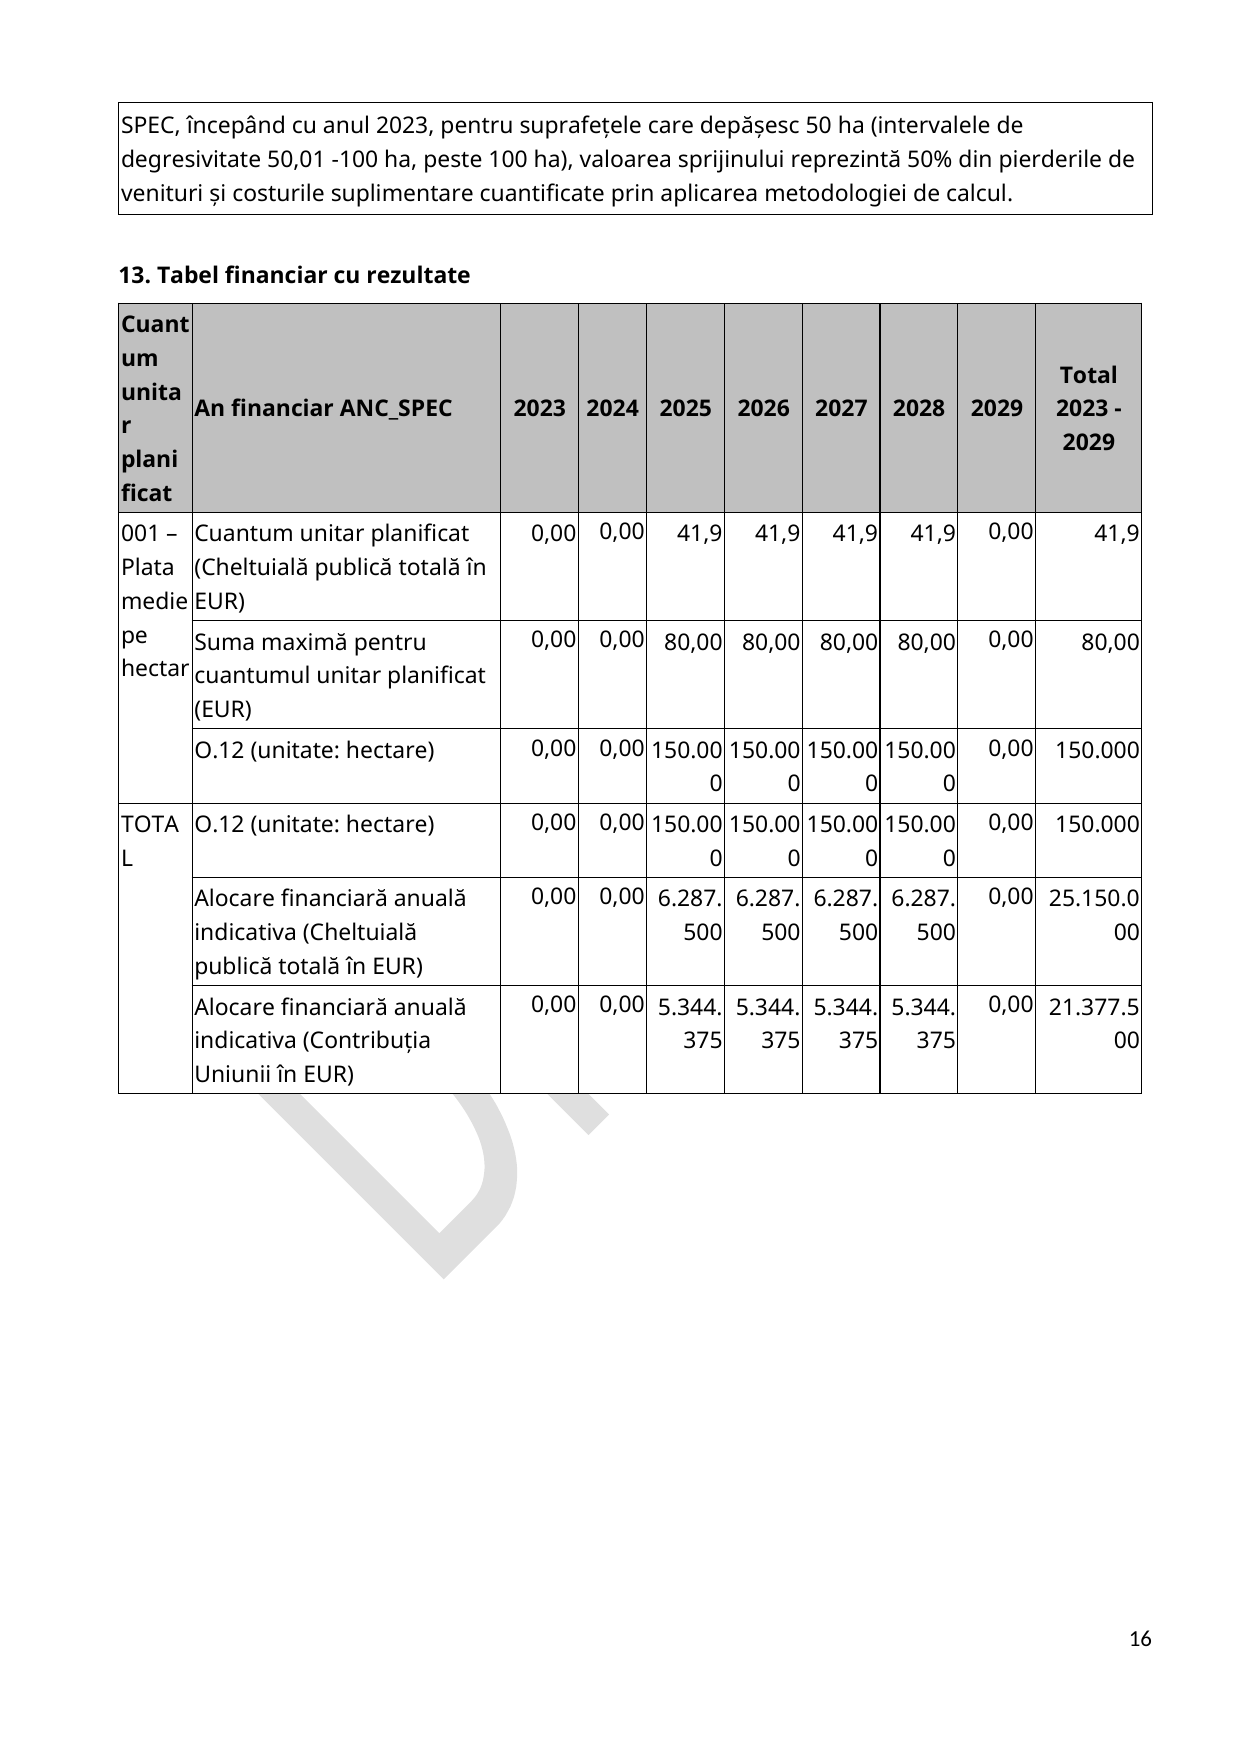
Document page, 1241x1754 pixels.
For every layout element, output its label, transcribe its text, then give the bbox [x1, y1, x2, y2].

table_cell 25.150.000 [1036, 878, 1141, 985]
table_cell 0,00 [958, 621, 1035, 728]
table_cell 150.000 [1036, 729, 1141, 803]
table_cell 41,9 [803, 513, 879, 620]
table_cell 150.000 [803, 804, 879, 877]
table_cell O.12 (unitate: hectare) [193, 729, 500, 803]
table_cell 6.287.500 [647, 878, 724, 985]
table_cell 80,00 [881, 621, 957, 728]
table_cell 80,00 [1036, 621, 1141, 728]
table_header 2024 [579, 304, 646, 512]
table_header 2029 [958, 304, 1035, 512]
table_cell 41,9 [1036, 513, 1141, 620]
table_cell 150.000 [881, 804, 957, 877]
table_cell 0,00 [958, 729, 1035, 803]
table_cell 150.000 [725, 804, 802, 877]
table_cell 150.000 [881, 729, 957, 803]
table_cell Suma maximă pentru cuantumul unitar planificat (EUR) [193, 621, 500, 728]
table_cell 150.000 [803, 729, 879, 803]
table_cell 0,00 [501, 729, 578, 803]
table_cell 001 – Plata medie pe hectar [119, 513, 192, 803]
table_cell 6.287.500 [803, 878, 879, 985]
table_cell 0,00 [579, 878, 646, 985]
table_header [119, 103, 1152, 214]
text 13. Tabel financiar cu rezultate [118, 259, 1152, 290]
table_cell 5.344.375 [647, 986, 724, 1093]
table_cell Alocare financiară anuală indicativa (Contribuția Uniunii în EUR) [193, 986, 500, 1093]
table_cell 150.000 [725, 729, 802, 803]
table_header 2028 [881, 304, 957, 512]
table_cell 150.000 [647, 804, 724, 877]
table_header 2027 [803, 304, 879, 512]
table_cell 0,00 [501, 513, 578, 620]
table_cell 80,00 [647, 621, 724, 728]
table_cell 0,00 [501, 804, 578, 877]
table_cell 150.000 [647, 729, 724, 803]
table_cell 41,9 [725, 513, 802, 620]
table_cell 150.000 [1036, 804, 1141, 877]
table_header 2026 [725, 304, 802, 512]
table_cell Cuantum unitar planificat (Cheltuială publică totală în EUR) [193, 513, 500, 620]
table_cell 5.344.375 [803, 986, 879, 1093]
table_cell 5.344.375 [881, 986, 957, 1093]
table_cell TOTAL [119, 804, 192, 1093]
table_header 2023 [501, 304, 578, 512]
table_cell 5.344.375 [725, 986, 802, 1093]
table_cell 0,00 [958, 513, 1035, 620]
table_cell 6.287.500 [881, 878, 957, 985]
table_cell 0,00 [579, 729, 646, 803]
table_cell 0,00 [579, 621, 646, 728]
table_cell 0,00 [501, 621, 578, 728]
table_header An financiar ANC_SPEC [193, 304, 500, 512]
table_cell 80,00 [803, 621, 879, 728]
table_cell Alocare financiară anuală indicativa (Cheltuială publică totală în EUR) [193, 878, 500, 985]
table_cell 41,9 [647, 513, 724, 620]
table_cell O.12 (unitate: hectare) [193, 804, 500, 877]
table_cell 0,00 [579, 986, 646, 1093]
table_cell 0,00 [501, 986, 578, 1093]
table_header Total 2023 - 2029 [1036, 304, 1141, 512]
table_cell 0,00 [501, 878, 578, 985]
table_cell 0,00 [958, 804, 1035, 877]
table_cell 41,9 [881, 513, 957, 620]
table_header 2025 [647, 304, 724, 512]
table_header Cuantum unitar planificat [119, 304, 192, 512]
table_cell 21.377.500 [1036, 986, 1141, 1093]
table_cell 6.287.500 [725, 878, 802, 985]
table_cell 0,00 [958, 986, 1035, 1093]
table_cell 0,00 [579, 513, 646, 620]
table_cell 0,00 [958, 878, 1035, 985]
table_cell 80,00 [725, 621, 802, 728]
table_cell 0,00 [579, 804, 646, 877]
